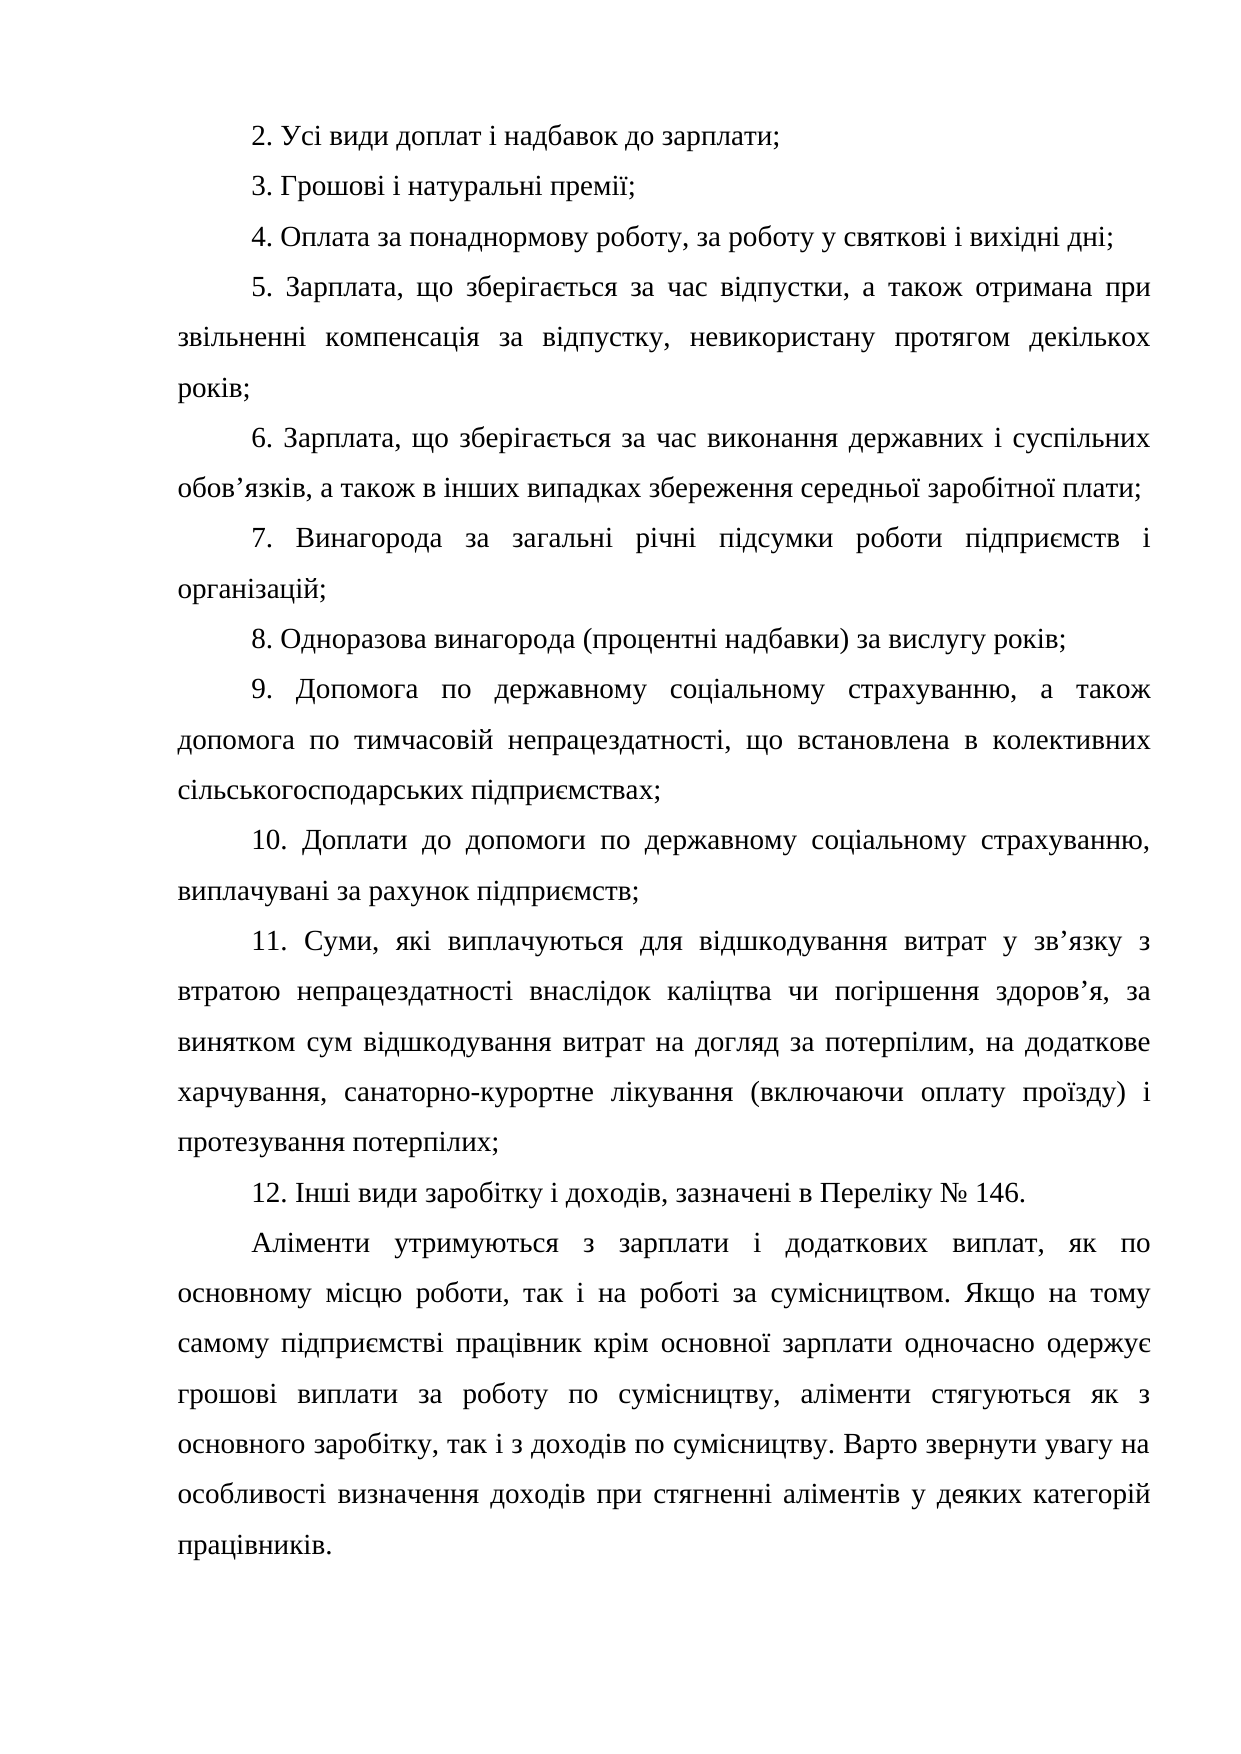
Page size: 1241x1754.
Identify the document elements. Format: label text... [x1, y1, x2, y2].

text 2. Усі види доплат і надбавок до зарплати; [177, 118, 1152, 152]
text 11. Суми, які виплачуються для відшкодування витрат у зв’язку з втратою непрацездатності внаслідок каліцтва чи погіршення здоров’я, за винятком сум відшкодування витрат на догляд за потерпілим, на додаткове харчування, санаторно-курортне лікування (включаючи оплату проїзду) і протезування потерпілих; [177, 923, 1152, 1158]
text 6. Зарплата, що зберігається за час виконання державних і суспільних обов’язків, а також в інших випадках збереження середньої заробітної плати; [177, 420, 1152, 504]
text 10. Доплати до допомоги по державному соціальному страхуванню, виплачувані за рахунок підприємств; [177, 822, 1152, 906]
text 3. Грошові і натуральні премії; [177, 168, 1152, 202]
text 5. Зарплата, що зберігається за час відпустки, а також отримана при звільненні компенсація за відпустку, невикористану протягом декількох років; [177, 269, 1152, 403]
text 12. Інші види заробітку і доходів, зазначені в Переліку № 146. [177, 1175, 1152, 1208]
text 4. Оплата за понаднормову роботу, за роботу у святкові і вихідні дні; [177, 219, 1152, 252]
text 8. Одноразова винагорода (процентні надбавки) за вислугу років; [177, 621, 1152, 655]
text Аліменти утримуються з зарплати і додаткових виплат, як по основному місцю роботи, так і на роботі за сумісництвом. Якщо на тому самому підприємстві працівник крім основної зарплати одночасно одержує грошові виплати за роботу по сумісництву, аліменти стягуються як з основного заробітку, так і з доходів по сумісництву. Варто звернути увагу на особливості визначення доходів при стягненні аліментів у деяких категорій працівників. [177, 1225, 1152, 1560]
text 9. Допомога по державному соціальному страхуванню, а також допомога по тимчасовій непрацездатності, що встановлена в колективних сільськогосподарських підприємствах; [177, 672, 1152, 806]
text 7. Винагорода за загальні річні підсумки роботи підприємств і організацій; [177, 521, 1152, 604]
